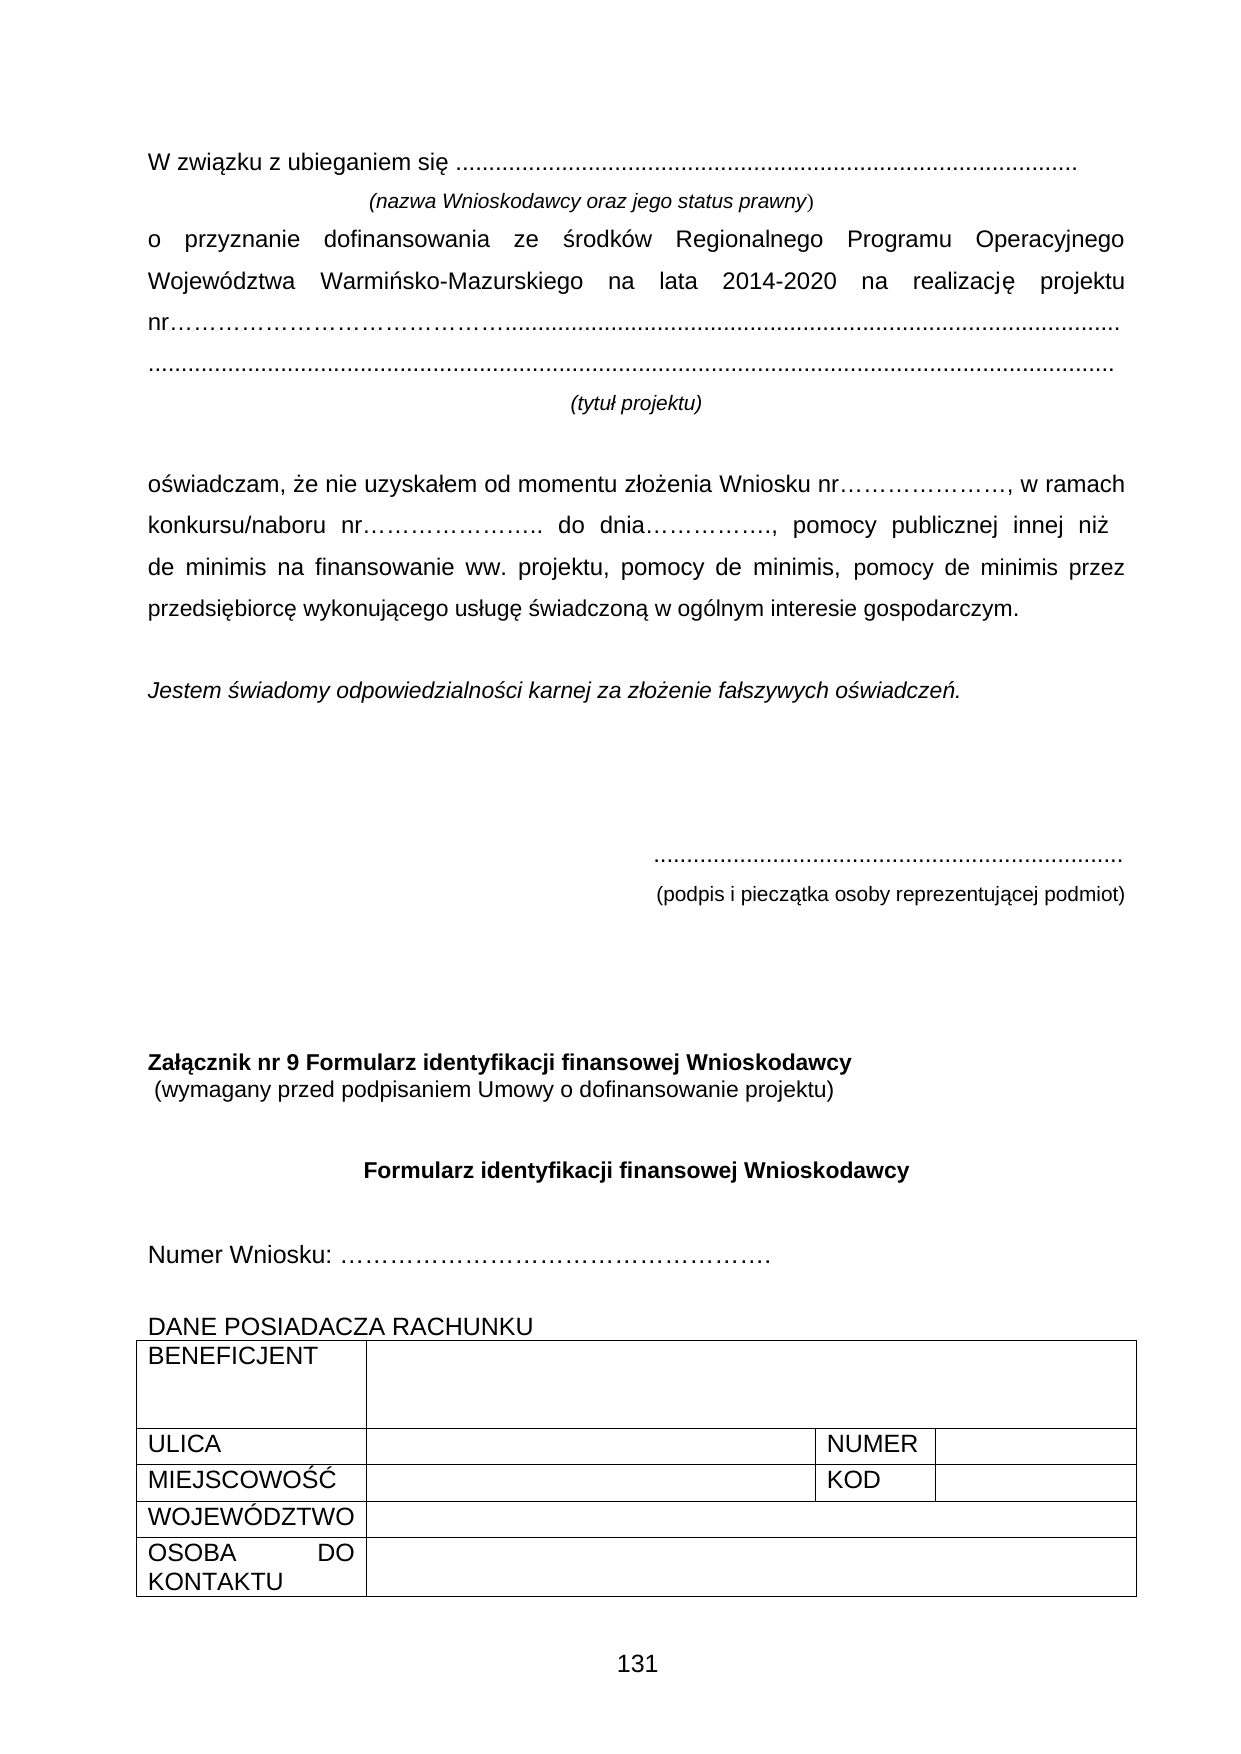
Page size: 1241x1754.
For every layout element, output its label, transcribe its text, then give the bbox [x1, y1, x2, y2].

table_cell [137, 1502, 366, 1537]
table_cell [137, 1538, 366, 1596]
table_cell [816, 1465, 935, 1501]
text o przyznanie dofinansowania ze środków Regionalnego Programu Operacyjnego Województwa Warmińsko-Mazurskiego na lata 2014-2020 na realizację projektu nr……………………………………............................................................................................................................................................................................................................................... [148, 225, 1125, 377]
text DANE POSIADACZA RACHUNKU [148, 1311, 1125, 1340]
text (nazwa Wnioskodawcy oraz jego status prawny) [295, 189, 1125, 213]
text Załącznik nr 9 Formularz identyfikacji finansowej Wnioskodawcy [148, 1049, 1125, 1076]
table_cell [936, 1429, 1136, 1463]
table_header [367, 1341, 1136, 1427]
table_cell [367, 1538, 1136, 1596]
text Numer Wniosku: ……………………………………………. [148, 1239, 1125, 1268]
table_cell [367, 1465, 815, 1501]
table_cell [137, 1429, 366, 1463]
text ....................................................................... [148, 840, 1125, 868]
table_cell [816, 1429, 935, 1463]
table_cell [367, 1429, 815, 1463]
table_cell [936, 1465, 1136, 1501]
text oświadczam, że nie uzyskałem od momentu złożenia Wniosku nr…………………, w ramach konkursu/naboru nr………………….. do dnia……………., pomocy publicznej innej niż de minimis na finansowanie ww. projektu, pomocy de minimis, pomocy de minimis przez przedsiębiorcę wykonującego usługę świadczoną w ogólnym interesie gospodarczym. [148, 470, 1125, 621]
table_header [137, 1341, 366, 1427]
text (tytuł projektu) [148, 391, 1125, 415]
text Jestem świadomy odpowiedzialności karnej za złożenie fałszywych oświadczeń. [148, 677, 1125, 703]
text (wymagany przed podpisaniem Umowy o dofinansowanie projektu) [148, 1076, 1125, 1102]
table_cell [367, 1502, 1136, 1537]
text W związku z ubieganiem się .............................................................................................. [148, 148, 1125, 175]
text Formularz identyfikacji finansowej Wnioskodawcy [148, 1157, 1125, 1183]
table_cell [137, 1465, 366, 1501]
text (podpis i pieczątka osoby reprezentującej podmiot) [148, 881, 1125, 905]
